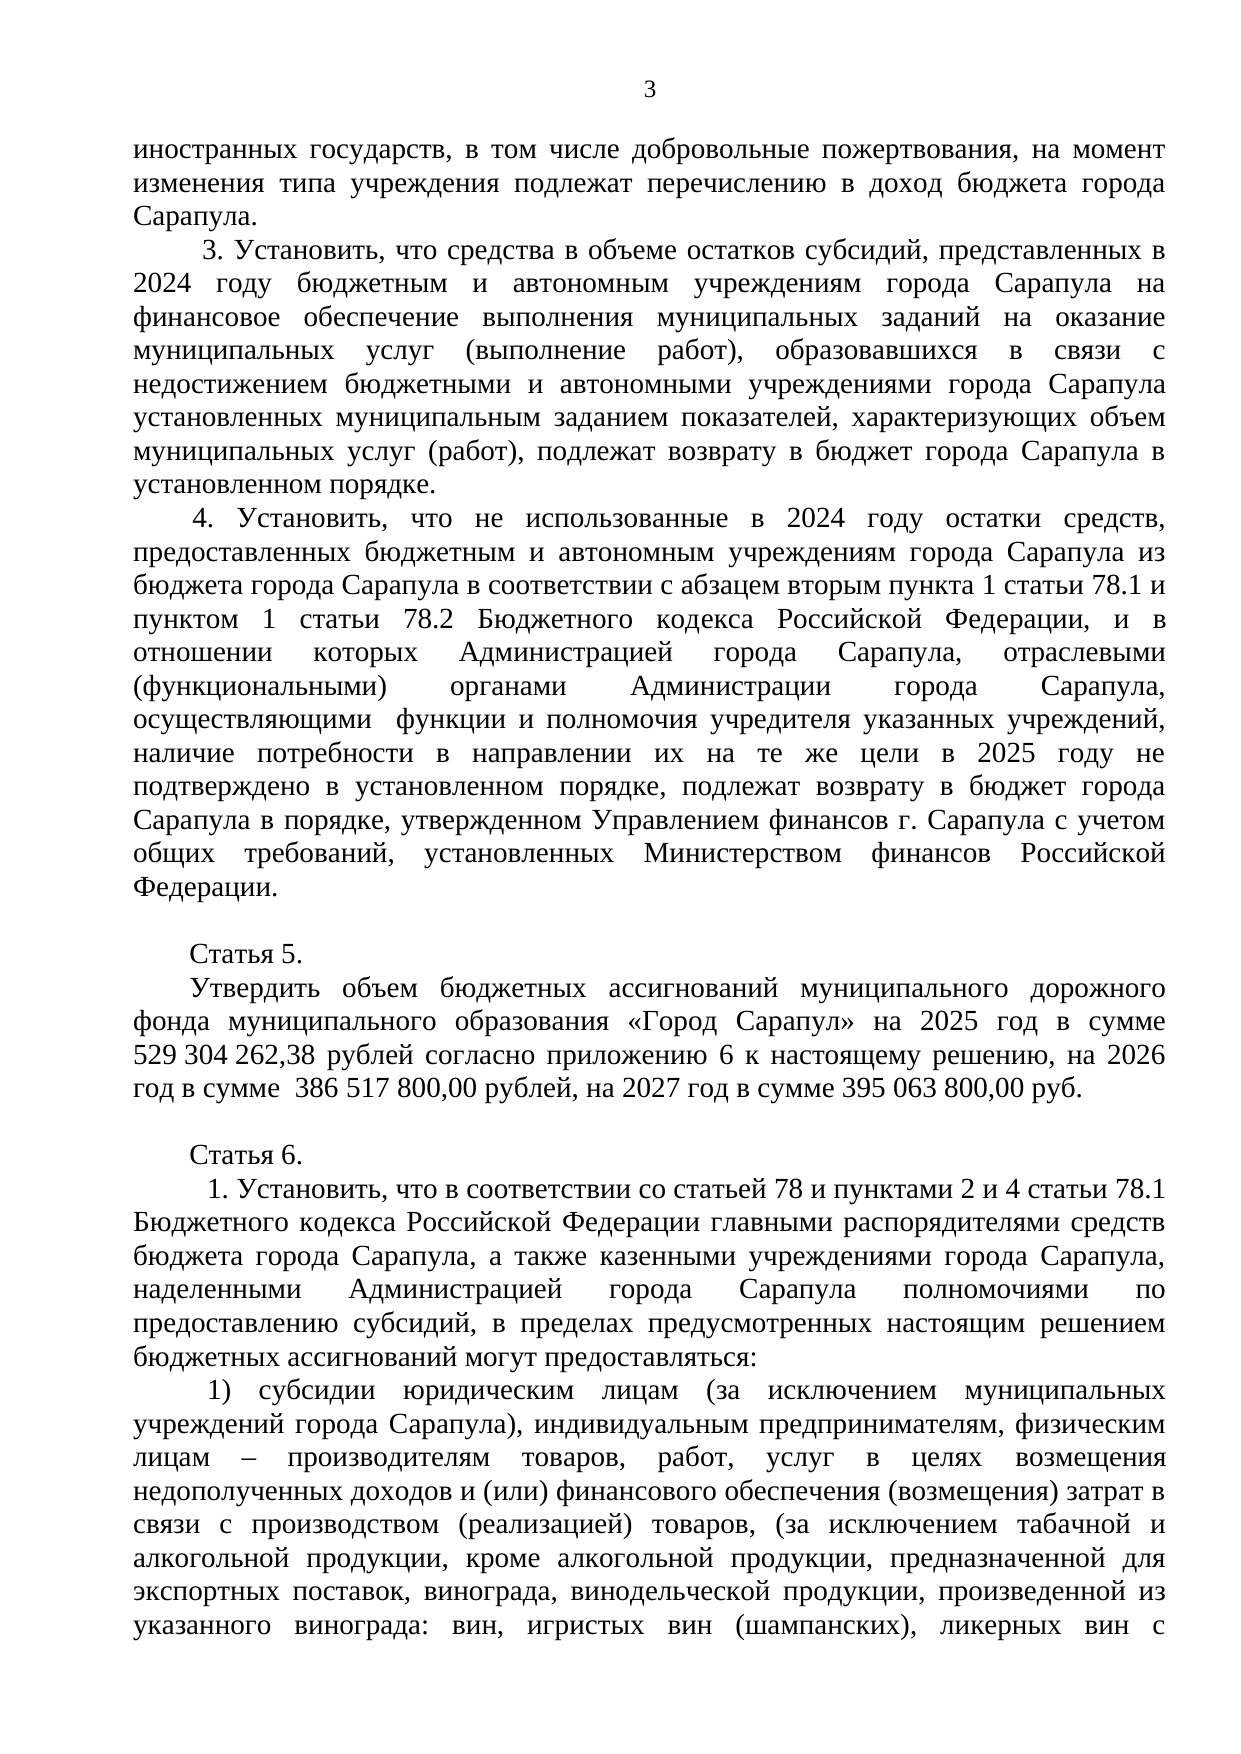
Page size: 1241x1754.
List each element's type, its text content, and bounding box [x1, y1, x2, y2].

text Утвердить объем бюджетных ассигнований муниципального дорожного фонда муниципального образования «Город Сарапул» на 2025 год в сумме 529 304 262,38 рублей согласно приложению 6 к настоящему решению, на 2026 год в сумме 386 517 800,00 рублей, на 2027 год в сумме 395 063 800,00 руб. [133, 970, 1167, 1104]
text Статья 5. [133, 936, 1167, 970]
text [133, 131, 1167, 232]
text 4. Установить, что не использованные в 2024 году остатки средств, предоставленных бюджетным и автономным учреждениям города Сарапула из бюджета города Сарапула в соответствии с абзацем вторым пункта 1 статьи 78.1 и пунктом 1 статьи 78.2 Бюджетного кодекса Российской Федерации, и в отношении которых Администрацией города Сарапула, отраслевыми (функциональными) органами Администрации города Сарапула, осуществляющими функции и полномочия учредителя указанных учреждений, наличие потребности в направлении их на те же цели в 2025 году не подтверждено в установленном порядке, подлежат возврату в бюджет города Сарапула в порядке, утвержденном Управлением финансов г. Сарапула с учетом общих требований, установленных Министерством финансов Российской Федерации. [133, 500, 1167, 903]
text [133, 1372, 1167, 1641]
text 1. Установить, что в соответствии со статьей 78 и пунктами 2 и 4 статьи 78.1 Бюджетного кодекса Российской Федерации главными распорядителями средств бюджета города Сарапула, а также казенными учреждениями города Сарапула, наделенными Администрацией города Сарапула полномочиями по предоставлению субсидий, в пределах предусмотренных настоящим решением бюджетных ассигнований могут предоставляться: [133, 1171, 1167, 1372]
text 3. Установить, что средства в объеме остатков субсидий, представленных в 2024 году бюджетным и автономным учреждениям города Сарапула на финансовое обеспечение выполнения муниципальных заданий на оказание муниципальных услуг (выполнение работ), образовавшихся в связи с недостижением бюджетными и автономными учреждениями города Сарапула установленных муниципальным заданием показателей, характеризующих объем муниципальных услуг (работ), подлежат возврату в бюджет города Сарапула в установленном порядке. [133, 232, 1167, 500]
text Статья 6. [133, 1137, 1167, 1171]
